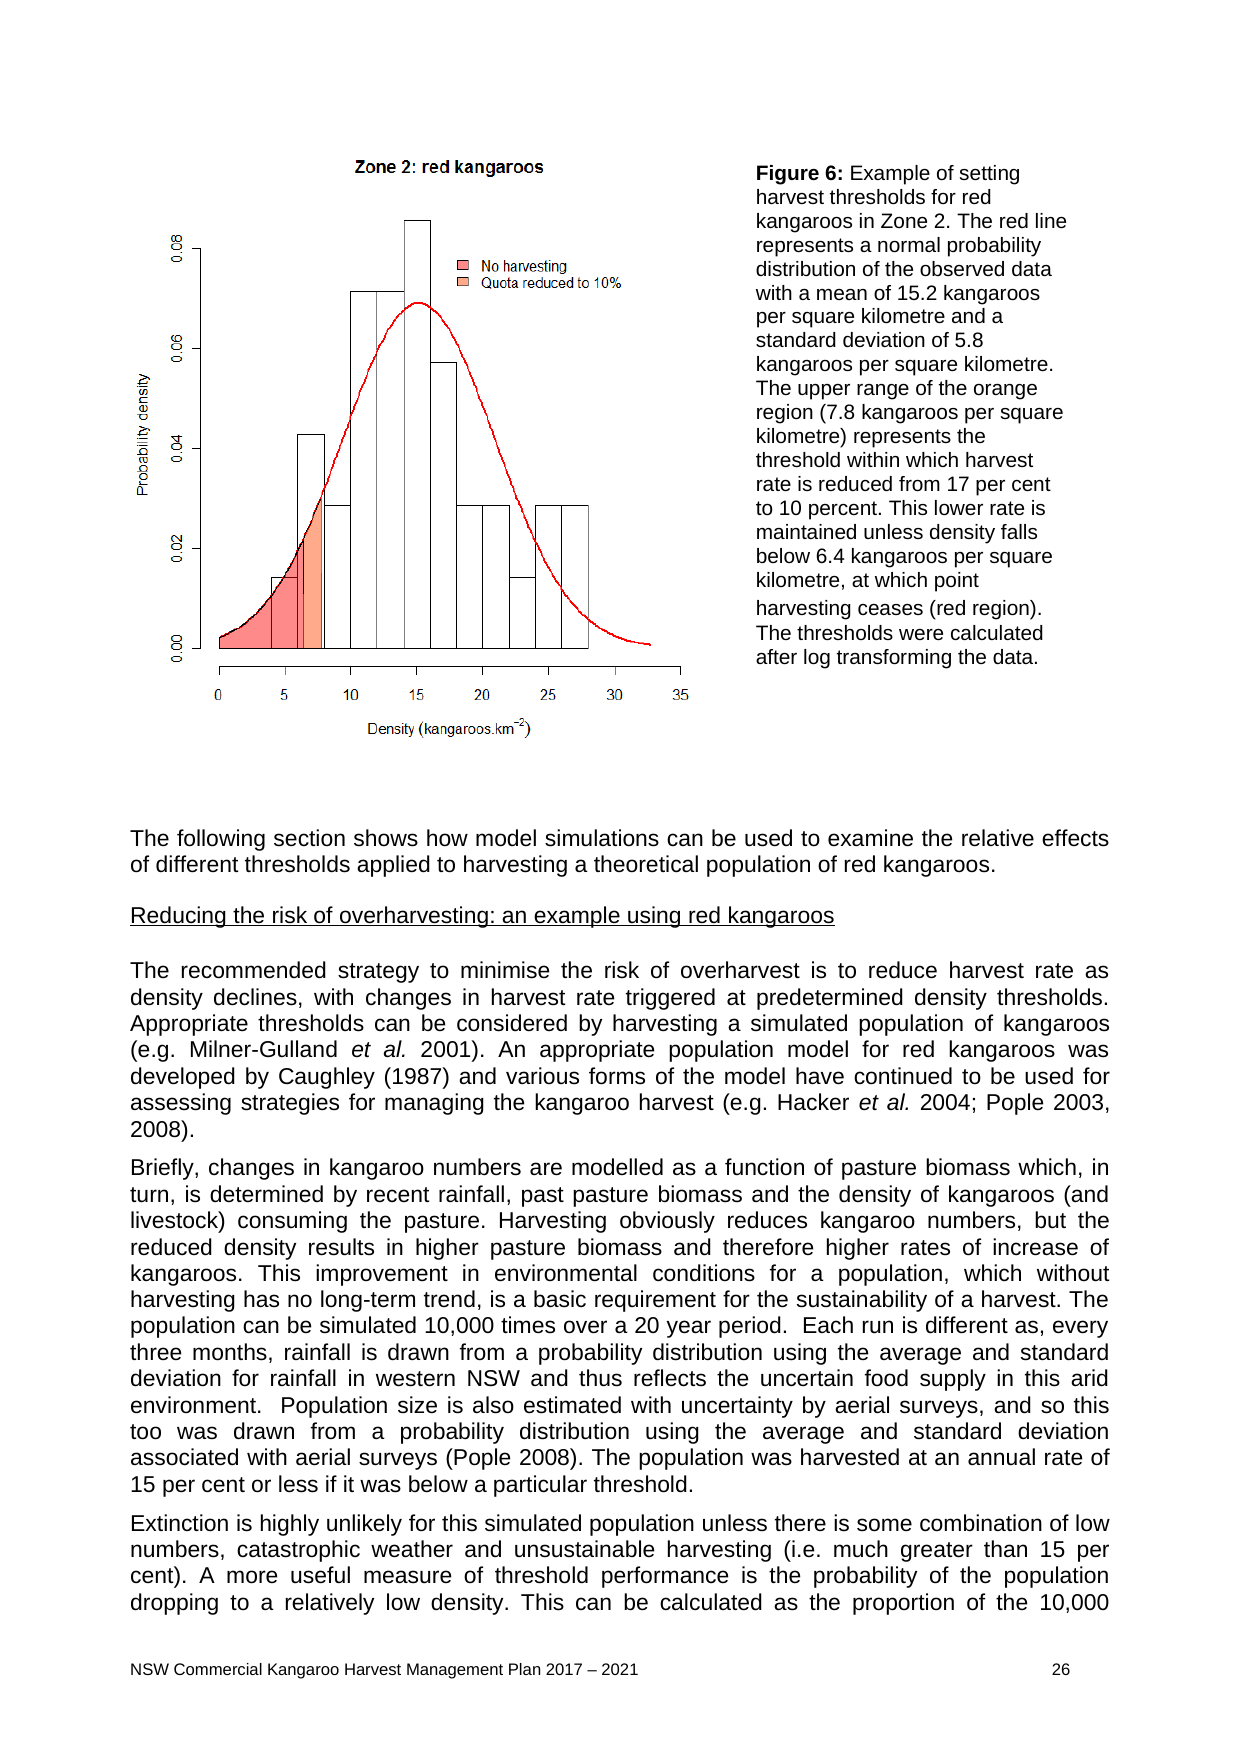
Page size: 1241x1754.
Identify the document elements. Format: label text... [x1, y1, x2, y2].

text The recommended strategy to minimise the risk of overharvest is to reduce harvest rate as density declines, with changes in harvest rate triggered at predetermined density thresholds. Appropriate thresholds can be considered by harvesting a simulated population of kangaroos (e.g. Milner-Gulland et al. 2001). An appropriate population model for red kangaroos was developed by Caughley (1987) and various forms of the model have continued to be used for assessing strategies for managing the kangaroo harvest (e.g. Hacker et al. 2004; Pople 2003, 2008). [130, 957, 1110, 1142]
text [130, 1509, 1110, 1615]
text The following section shows how model simulations can be used to examine the relative effects of different thresholds applied to harvesting a theoretical population of red kangaroos. [130, 824, 1110, 877]
subtitle Reducing the risk of overharvesting: an example using red kangaroos [130, 902, 1110, 928]
picture [129, 130, 735, 757]
text Briefly, changes in kangaroo numbers are modelled as a function of pasture biomass which, in turn, is determined by recent rainfall, past pasture biomass and the density of kangaroos (and livestock) consuming the pasture. Harvesting obviously reduces kangaroo numbers, but the reduced density results in higher pasture biomass and therefore higher rates of increase of kangaroos. This improvement in environmental conditions for a population, which without harvesting has no long-term trend, is a basic requirement for the sustainability of a harvest. The population can be simulated 10,000 times over a 20 year period. Each run is different as, every three months, rainfall is drawn from a probability distribution using the average and standard deviation for rainfall in western NSW and thus reflects the uncertain food supply in this arid environment. Population size is also estimated with uncertainty by aerial surveys, and so this too was drawn from a probability distribution using the average and standard deviation associated with aerial surveys (Pople 2008). The population was harvested at an annual rate of 15 per cent or less if it was below a particular threshold. [130, 1154, 1110, 1497]
